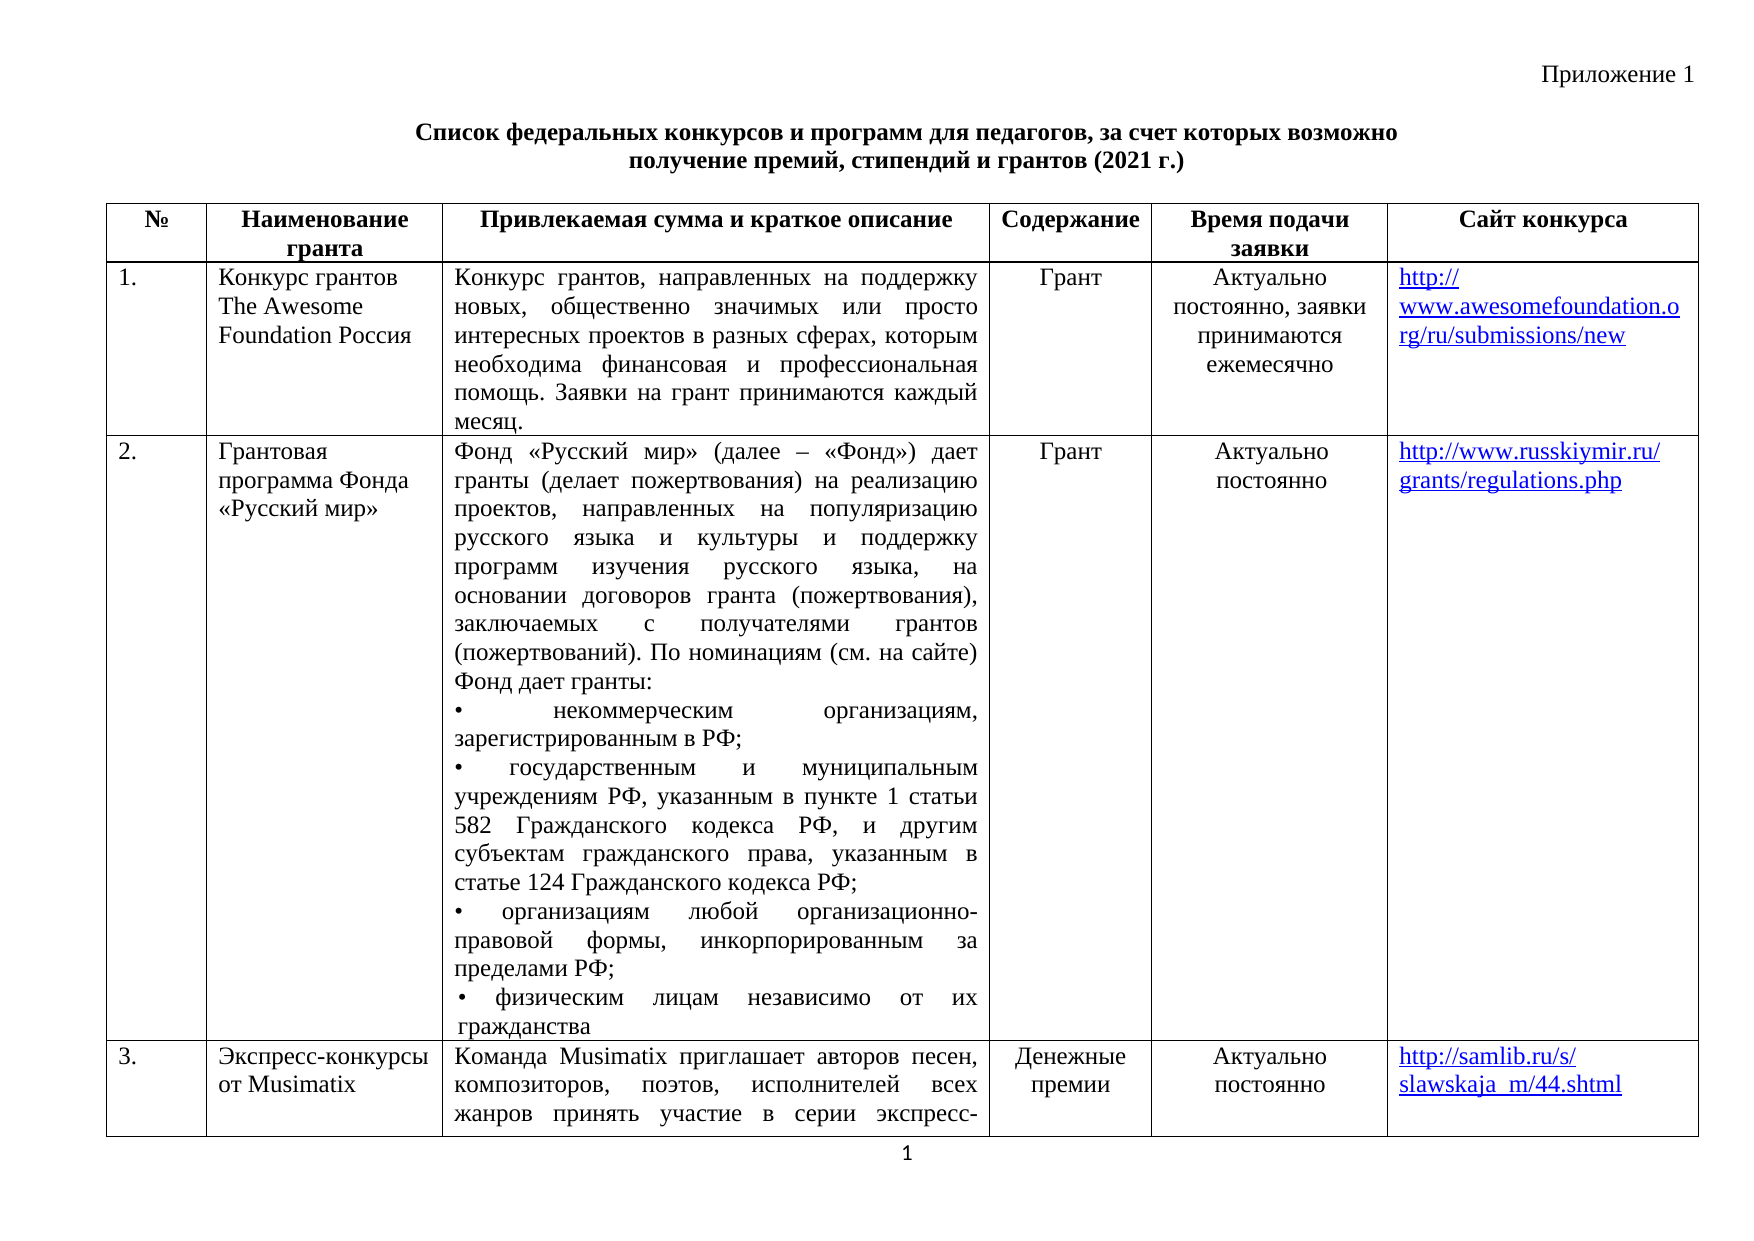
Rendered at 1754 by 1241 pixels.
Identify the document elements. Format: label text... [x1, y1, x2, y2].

text Приложение 1 [118, 59, 1695, 88]
table_cell 1. [107, 263, 206, 435]
table_header Сайт конкурса [1388, 204, 1698, 261]
table_cell http://www.awesomefoundation.org/ru/submissions/new [1388, 263, 1698, 435]
table_header Время подачи заявки [1152, 204, 1387, 261]
table_cell Конкурс грантов The Awesome Foundation Россия [207, 263, 442, 435]
table_cell http://www.russkiymir.ru/grants/regulations.php [1388, 436, 1698, 1040]
table_header № [107, 204, 206, 261]
table_cell Грант [990, 436, 1151, 1040]
table_header Содержание [990, 204, 1151, 261]
table_cell Фонд «Русский мир» (далее – «Фонд») дает гранты (делает пожертвования) на реализацию проектов, направленных на популяризацию русского языка и культуры и поддержку программ изучения русского языка, на основании договоров гранта (пожертвования), заключаемых с получателями грантов (пожертвований). По номинациям (см. на сайте) Фонд дает гранты: • некоммерческим организациям, зарегистрированным в РФ; • государственным и муниципальным учреждениям РФ, указанным в пункте 1 статьи 582 Гражданского кодекса РФ, и другим субъектам гражданского права, указанным в статье 124 Гражданского кодекса РФ; • организациям любой организационно-правовой формы, инкорпорированным за пределами РФ; • физическим лицам независимо от их гражданства [443, 436, 989, 1040]
text получение премий, стипендий и грантов (2021 г.) [118, 145, 1695, 174]
table_cell 3. [107, 1041, 206, 1136]
table_cell Грант [990, 263, 1151, 435]
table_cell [1388, 1041, 1698, 1136]
table_header Наименование гранта [207, 204, 442, 261]
table_cell Грантовая программа Фонда «Русский мир» [207, 436, 442, 1040]
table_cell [207, 1041, 442, 1136]
table_header Привлекаемая сумма и краткое описание [443, 204, 989, 261]
table_cell Конкурс грантов, направленных на поддержку новых, общественно значимых или просто интересных проектов в разных сферах, которым необходима финансовая и профессиональная помощь. Заявки на грант принимаются каждый месяц. [443, 263, 989, 435]
table_cell Денежные премии [990, 1041, 1151, 1136]
text Список федеральных конкурсов и программ для педагогов, за счет которых возможно [118, 117, 1695, 145]
table_cell Актуально постоянно [1152, 1041, 1387, 1136]
table_cell Актуально постоянно, заявки принимаются ежемесячно [1152, 263, 1387, 435]
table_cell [443, 1041, 989, 1136]
table_cell 2. [107, 436, 206, 1040]
table_cell Актуально постоянно [1152, 436, 1387, 1040]
